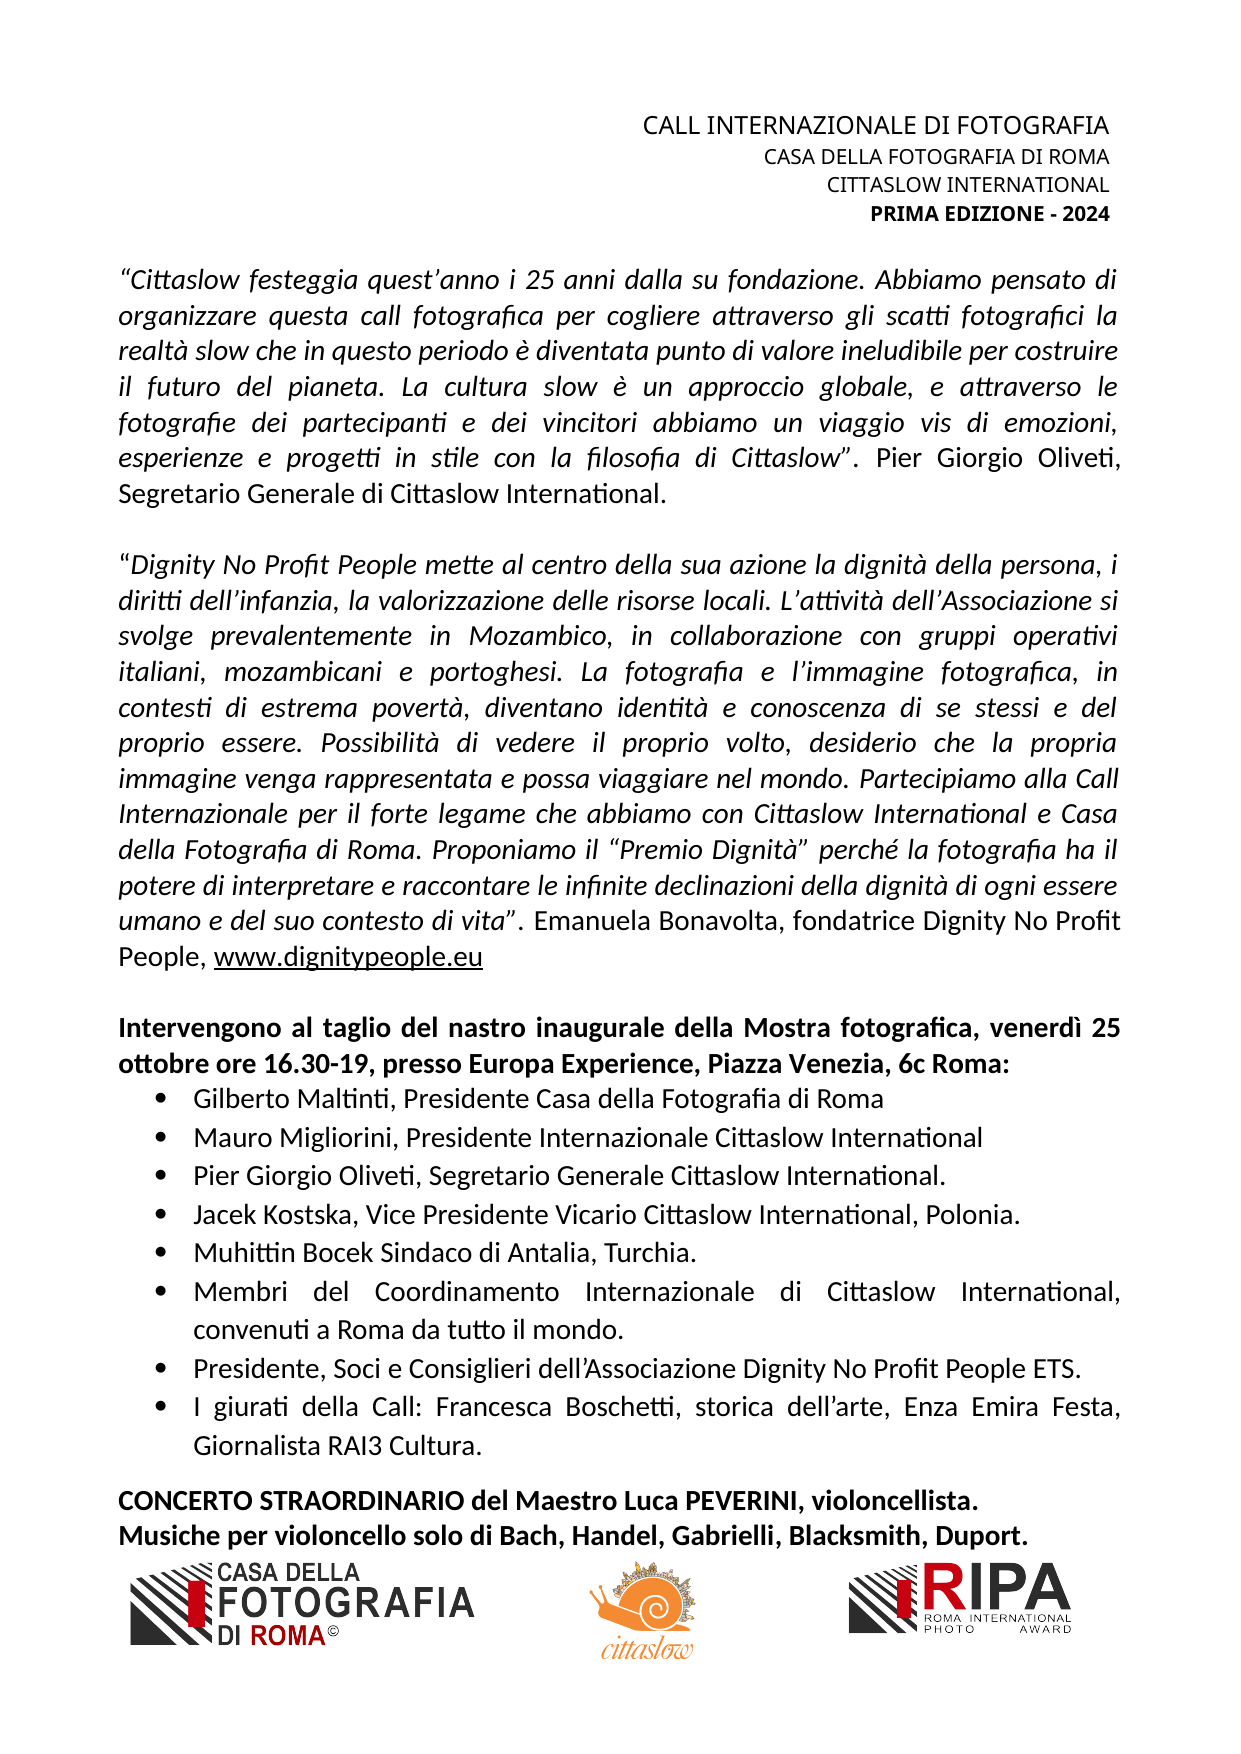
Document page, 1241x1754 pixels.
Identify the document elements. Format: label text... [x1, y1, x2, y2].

picture [129, 1561, 476, 1647]
list Gilberto Maltinti, Presidente Casa della Fotografia di Roma [156, 1081, 1122, 1116]
list Jacek Kostska, Vice Presidente Vicario Cittaslow International, Polonia. [156, 1196, 1122, 1232]
list Pier Giorgio Oliveti, Segretario Generale Cittaslow International. [156, 1157, 1122, 1193]
text “Cittaslow festeggia quest’anno i 25 anni dalla su fondazione. Abbiamo pensato di organizzare questa call fotografica per cogliere attraverso gli scatti fotografici la realtà slow che in questo periodo è diventata punto di valore ineludibile per costruire il futuro del pianeta. La cultura slow è un approccio globale, e attraverso le fotografie dei partecipanti e dei vincitori abbiamo un viaggio vis di emozioni, esperienze e progetti in stile con la filosofia di Cittaslow”. Pier Giorgio Oliveti, Segretario Generale di Cittaslow International. [118, 261, 1122, 511]
picture [847, 1561, 1073, 1635]
picture [589, 1561, 696, 1668]
list Muhittin Bocek Sindaco di Antalia, Turchia. [156, 1234, 1122, 1270]
text Intervengono al taglio del nastro inaugurale della Mostra fotografica, venerdì 25 ottobre ore 16.30-19, presso Europa Experience, Piazza Venezia, 6c Roma: [118, 1009, 1122, 1081]
text “Dignity No Profit People mette al centro della sua azione la dignità della persona, i diritti dell’infanzia, la valorizzazione delle risorse locali. L’attività dell’Associazione si svolge prevalentemente in Mozambico, in collaborazione con gruppi operativi italiani, mozambicani e portoghesi. La fotografia e l’immagine fotografica, in contesti di estrema povertà, diventano identità e conoscenza di se stessi e del proprio essere. Possibilità di vedere il proprio volto, desiderio che la propria immagine venga rappresentata e possa viaggiare nel mondo. Partecipiamo alla Call Internazionale per il forte legame che abbiamo con Cittaslow International e Casa della Fotografia di Roma. Proponiamo il “Premio Dignità” perché la fotografia ha il potere di interpretare e raccontare le infinite declinazioni della dignità di ogni essere umano e del suo contesto di vita”. Emanuela Bonavolta, fondatrice Dignity No Profit People, www.dignitypeople.eu [118, 546, 1122, 974]
text CONCERTO STRAORDINARIO del Maestro Luca PEVERINI, violoncellista. [118, 1482, 1122, 1517]
list Presidente, Soci e Consiglieri dell’Associazione Dignity No Profit People ETS. [156, 1350, 1122, 1385]
list Membri del Coordinamento Internazionale di Cittaslow International, convenuti a Roma da tutto il mondo. [156, 1273, 1122, 1347]
list I giurati della Call: Francesca Boschetti, storica dell’arte, Enza Emira Festa, Giornalista RAI3 Cultura. [156, 1388, 1122, 1462]
list Mauro Migliorini, Presidente Internazionale Cittaslow International [156, 1119, 1122, 1155]
text Musiche per violoncello solo di Bach, Handel, Gabrielli, Blacksmith, Duport. [118, 1517, 1122, 1553]
